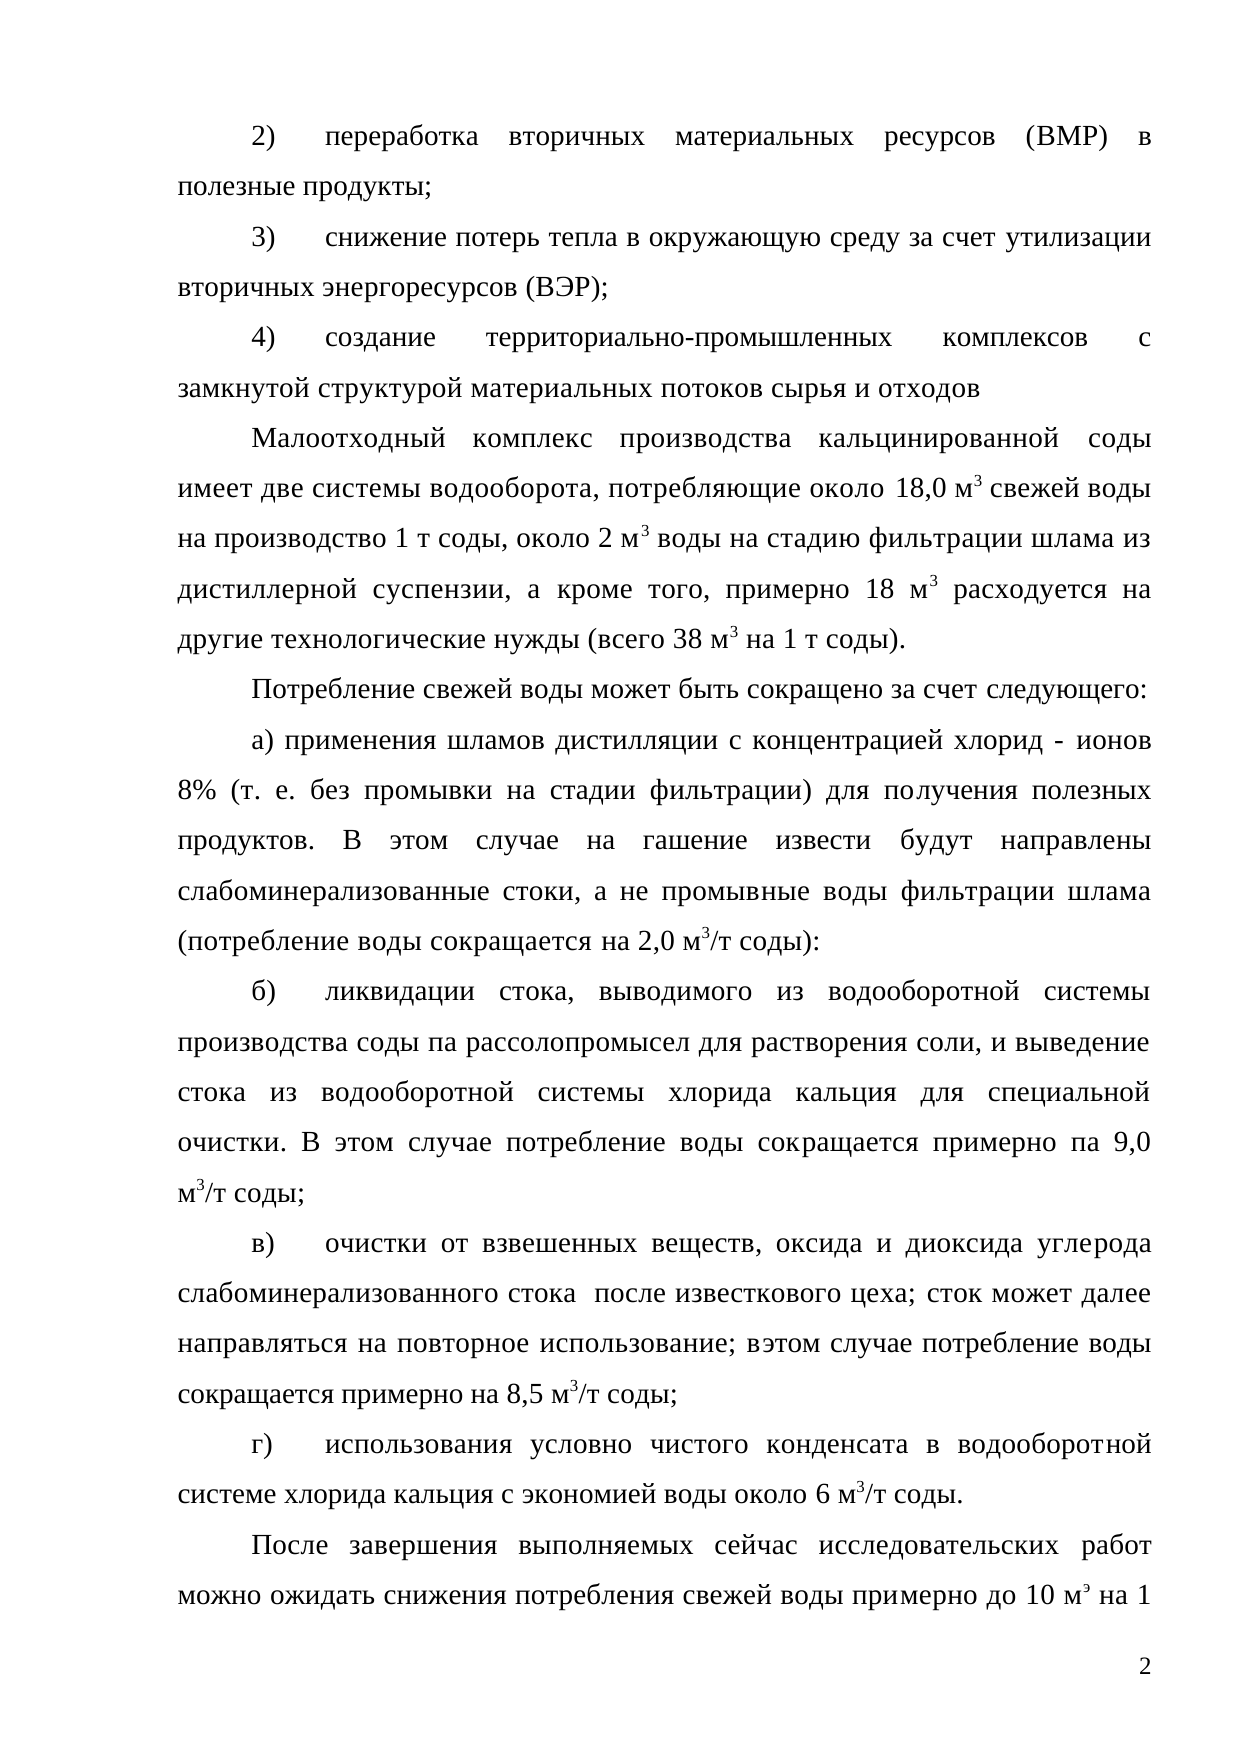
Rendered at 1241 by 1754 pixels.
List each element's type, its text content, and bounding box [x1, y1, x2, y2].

text б) ликвидации стока, выводимого из водооборотной системы производства соды па рассолопромысел для растворения соли, и выведение стока из водооборотной системы хлорида кальция для специальной очистки. В этом случае потребление воды сокращается примерно па 9,0 м3/т соды; [177, 973, 1152, 1208]
text в) очистки от взвешенных веществ, оксида и диоксида углерода слабоминерализованного стока после известкового цеха; сток может далее направляться на повторное использование; вэтом случае потребление воды сокращается примерно на 8,5 м3/т соды; [177, 1225, 1152, 1409]
list создание территориально-промышленных комплексов с замкнутой структурой материальных потоков сырья и отходов [177, 319, 1152, 403]
list переработка вторичных материальных ресурсов (BMP) в полезные продукты; [177, 118, 1152, 202]
text г) использования условно чистого конденсата в водооборотной системе хлорида кальция с экономией воды около 6 м3/т соды. [177, 1426, 1152, 1510]
text Малоотходный комплекс производства кальцинированной соды имеет две системы водооборота, потребляющие около свежей воды на производство 1 т соды, около воды на стадию фильтрации шлама из дистиллерной суспензии, а кроме того, примерно расходуется на другие технологические нужды (всего на 1 т соды). [177, 420, 1152, 655]
text а) применения шламов дистилляции с концентрацией хлорид - ионов 8% (т. е. без промывки на стадии фильтрации) для получения полезных продуктов. В этом случае на гашение извести будут направлены слабоминерализованные стоки, а не промывные воды фильтрации шлама (потребление воды сокращается на 2,0 м3/т соды): [177, 722, 1152, 957]
list снижение потерь тепла в окружающую среду за счет утилизации вторичных энергоресурсов (ВЭР); [177, 219, 1152, 303]
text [177, 1527, 1152, 1611]
text Потребление свежей воды может быть сокращено за счет следующего: [177, 672, 1152, 705]
